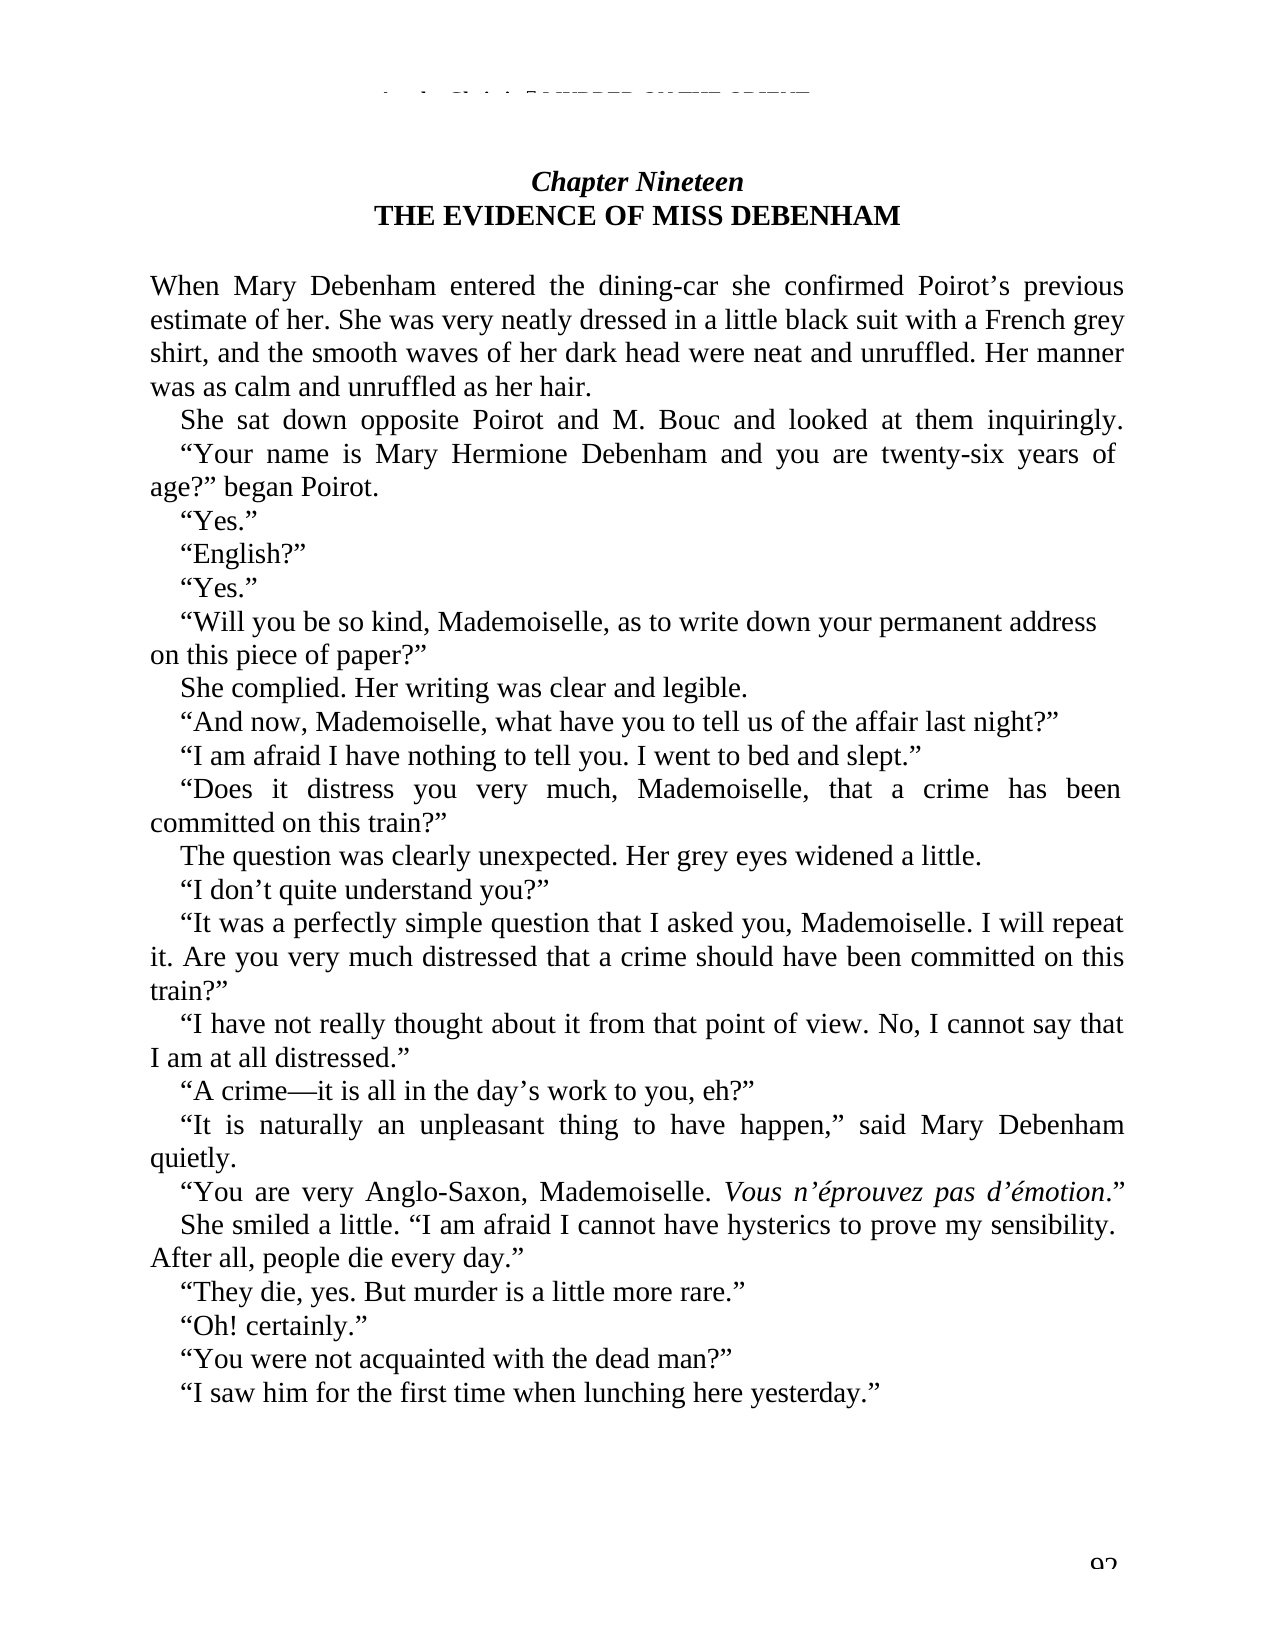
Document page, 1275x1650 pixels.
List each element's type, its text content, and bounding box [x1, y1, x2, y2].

text “You were not acquainted with the dead man?” [180, 1342, 1137, 1375]
text She sat down opposite Poirot and M. Bouc and looked at them inquiringly. “Your name is Mary Hermione Debenham and you are twenty-six years of [180, 402, 1125, 469]
text “You are very Anglo-Saxon, Mademoiselle. Vous n’éprouvez pas d’émotion.” She smiled a little. “I am afraid I cannot have hysterics to prove my sensibility. [180, 1174, 1125, 1241]
text “A crime—it is all in the day’s work to you, eh?” [180, 1073, 1137, 1107]
text “And now, Mademoiselle, what have you to tell us of the affair last night?” “I am afraid I have nothing to tell you. I went to bed and slept.” [180, 704, 1060, 771]
text “It is naturally an unpleasant thing to have happen,” said Mary Debenham quietly. [150, 1107, 1125, 1174]
text She complied. Her writing was clear and legible. [180, 671, 1137, 704]
text “I have not really thought about it from that point of view. No, I cannot say that I am at all distressed.” [150, 1006, 1125, 1073]
text “Will you be so kind, Mademoiselle, as to write down your permanent address on this piece of paper?” [150, 604, 1119, 671]
subtitle THE EVIDENCE OF MISS DEBENHAM [240, 198, 1035, 231]
text “Does it distress you very much, Mademoiselle, that a crime has been committed on this train?” [150, 771, 1137, 838]
text age?” began Poirot. “Yes.” “English?” “Yes.” [150, 469, 381, 604]
text When Mary Debenham entered the dining-car she confirmed Poirot’s previous estimate of her. She was very neatly dressed in a little black suit with a French grey shirt, and the smooth waves of her dark head were neat and unruffled. Her manner was as calm and unruffled as her hair. [150, 268, 1126, 402]
text The question was clearly unexpected. Her grey eyes widened a little. “I don’t quite understand you?” [180, 838, 984, 906]
text After all, people die every day.” [150, 1241, 1137, 1274]
text “I saw him for the first time when lunching here yesterday.” [180, 1375, 1137, 1409]
text “It was a perfectly simple question that I asked you, Mademoiselle. I will repeat it. Are you very much distressed that a crime should have been committed on this train?” [150, 906, 1126, 1006]
text “They die, yes. But murder is a little more rare.” “Oh! certainly.” [180, 1274, 764, 1342]
text Chapter Nineteen [137, 164, 1137, 198]
